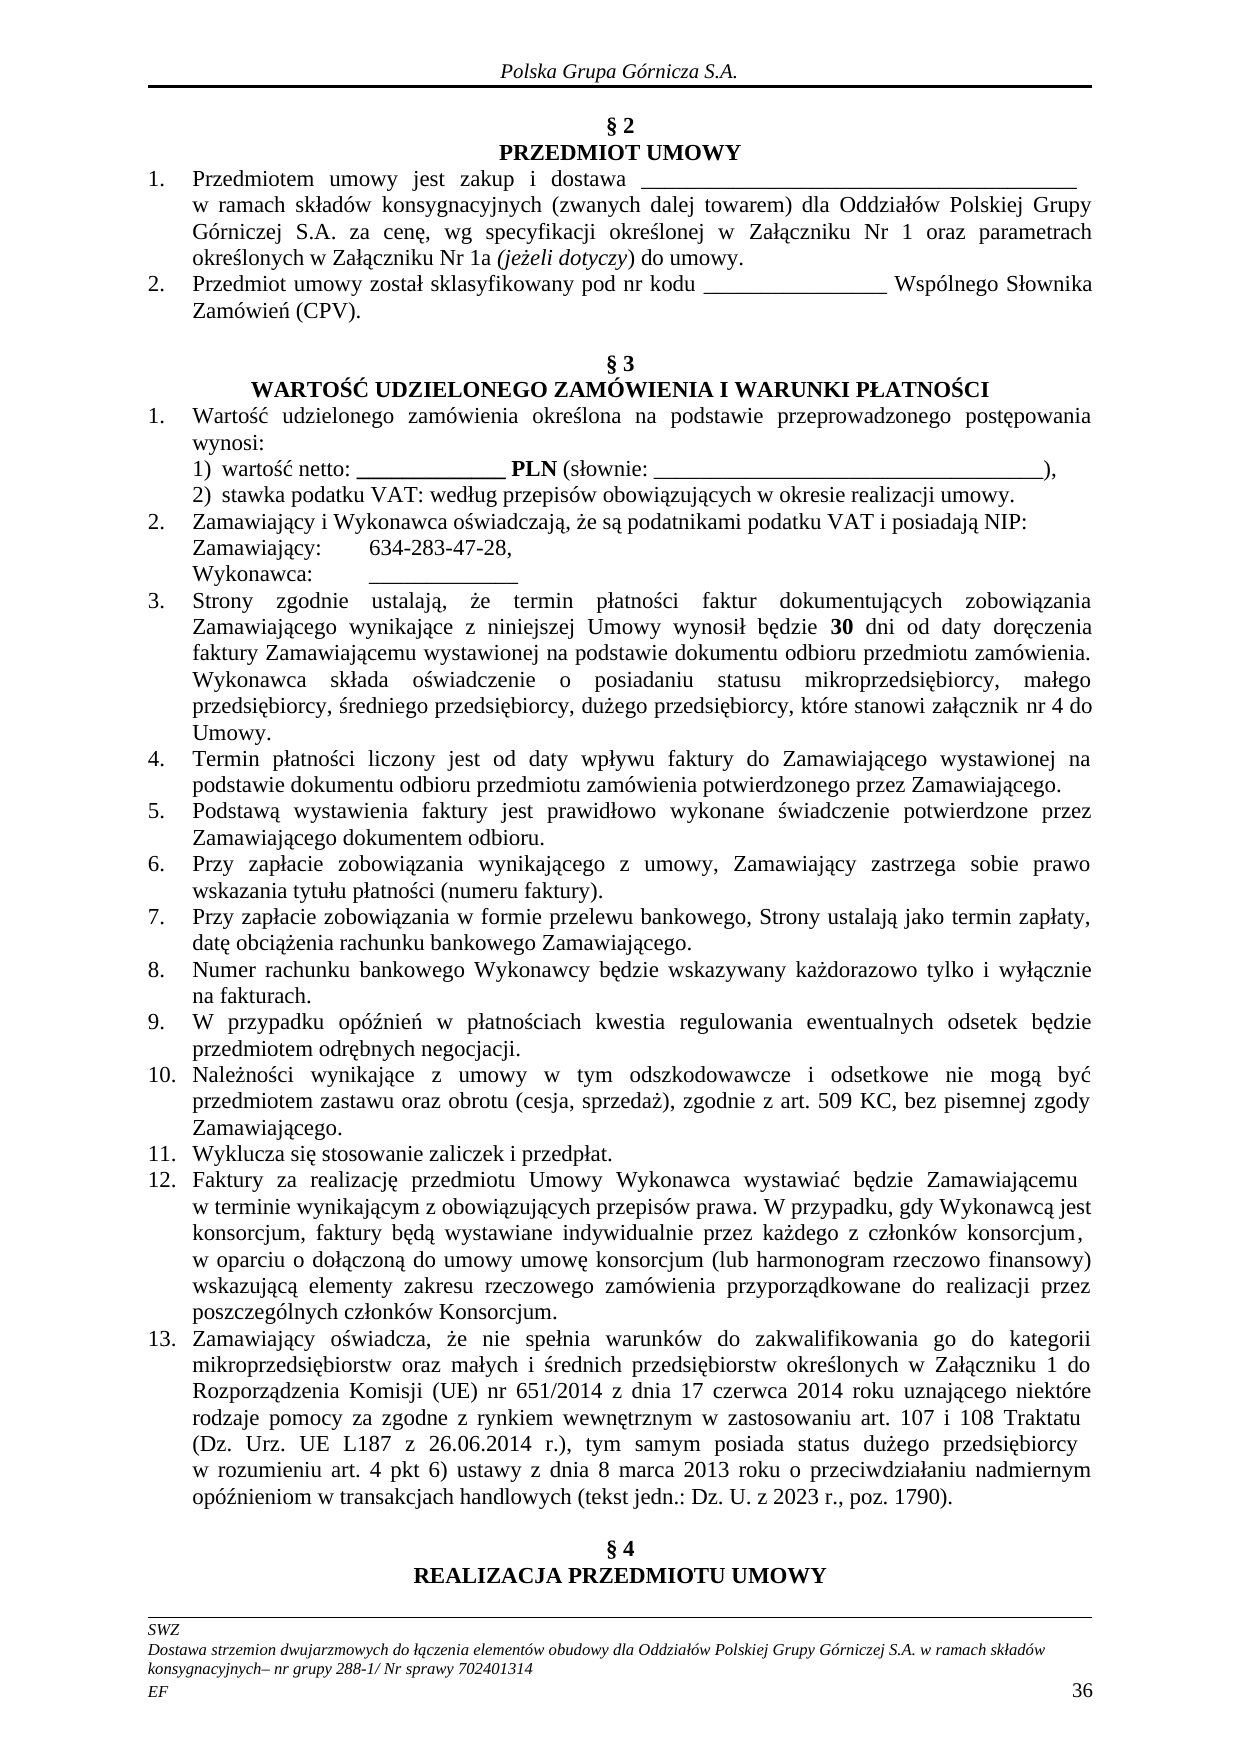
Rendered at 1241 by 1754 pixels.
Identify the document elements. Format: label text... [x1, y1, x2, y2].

list Należności wynikające z umowy w tym odszkodowawcze i odsetkowe nie mogą być przedmiotem zastawu oraz obrotu (cesja, sprzedaż), zgodnie z art. 509 KC, bez pisemnej zgody Zamawiającego. [148, 1061, 1092, 1140]
list wartość netto: _____________ PLN (słownie: __________________________________), [192, 455, 1092, 481]
text § 3 [148, 349, 1092, 376]
text PRZEDMIOT UMOWY [148, 139, 1092, 165]
list Zamawiający i Wykonawca oświadczają, że są podatnikami podatku VAT i posiadają NIP: [148, 508, 1092, 534]
list W przypadku opóźnień w płatnościach kwestia regulowania ewentualnych odsetek będzie przedmiotem odrębnych negocjacji. [148, 1008, 1092, 1061]
list Podstawą wystawienia faktury jest prawidłowo wykonane świadczenie potwierdzone przez Zamawiającego dokumentem odbioru. [148, 798, 1092, 850]
list stawka podatku VAT: według przepisów obowiązujących w okresie realizacji umowy. [192, 481, 1092, 508]
list Przy zapłacie zobowiązania wynikającego z umowy, Zamawiający zastrzega sobie prawo wskazania tytułu płatności (numeru faktury). [148, 850, 1092, 903]
list Faktury za realizację przedmiotu Umowy Wykonawca wystawiać będzie Zamawiającemu w terminie wynikającym z obowiązujących przepisów prawa. W przypadku, gdy Wykonawcą jest konsorcjum, faktury będą wystawiane indywidualnie przez każdego z członków konsorcjum, w oparciu o dołączoną do umowy umowę konsorcjum (lub harmonogram rzeczowo finansowy) wskazującą elementy zakresu rzeczowego zamówienia przyporządkowane do realizacji przez poszczególnych członków Konsorcjum. [148, 1167, 1092, 1325]
list Strony zgodnie ustalają, że termin płatności faktur dokumentujących zobowiązania Zamawiającego wynikające z niniejszej Umowy wynosił będzie 30 dni od daty doręczenia faktury Zamawiającemu wystawionej na podstawie dokumentu odbioru przedmiotu zamówienia. Wykonawca składa oświadczenie o posiadaniu statusu mikroprzedsiębiorcy, małego przedsiębiorcy, średniego przedsiębiorcy, dużego przedsiębiorcy, które stanowi załącznik nr 4 do Umowy. [148, 587, 1092, 745]
list Przedmiotem umowy jest zakup i dostawa ______________________________________ w ramach składów konsygnacyjnych (zwanych dalej towarem) dla Oddziałów Polskiej Grupy Górniczej S.A. za cenę, wg specyfikacji określonej w Załączniku Nr 1 oraz parametrach określonych w Załączniku Nr 1a (jeżeli dotyczy) do umowy. [148, 165, 1092, 271]
text § 4 [148, 1536, 1092, 1562]
list Przedmiot umowy został sklasyfikowany pod nr kodu ________________ Wspólnego Słownika Zamówień (CPV). [148, 271, 1092, 323]
list Numer rachunku bankowego Wykonawcy będzie wskazywany każdorazowo tylko i wyłącznie na fakturach. [148, 956, 1092, 1008]
text Zamawiający: 634-283-47-28, [192, 534, 1092, 560]
list Zamawiający oświadcza, że nie spełnia warunków do zakwalifikowania go do kategorii mikroprzedsiębiorstw oraz małych i średnich przedsiębiorstw określonych w Załączniku 1 do Rozporządzenia Komisji (UE) nr 651/2014 z dnia 17 czerwca 2014 roku uznającego niektóre rodzaje pomocy za zgodne z rynkiem wewnętrznym w zastosowaniu art. 107 i 108 Traktatu (Dz. Urz. UE L187 z 26.06.2014 r.), tym samym posiada status dużego przedsiębiorcy w rozumieniu art. 4 pkt 6) ustawy z dnia 8 marca 2013 roku o przeciwdziałaniu nadmiernym opóźnieniom w transakcjach handlowych (tekst jedn.: Dz. U. z 2023 r., poz. 1790). [148, 1325, 1092, 1509]
list Przy zapłacie zobowiązania w formie przelewu bankowego, Strony ustalają jako termin zapłaty, datę obciążenia rachunku bankowego Zamawiającego. [148, 903, 1092, 956]
text § 2 [148, 112, 1092, 139]
text WARTOŚĆ UDZIELONEGO ZAMÓWIENIA I WARUNKI PŁATNOŚCI [148, 376, 1092, 402]
list Wartość udzielonego zamówienia określona na podstawie przeprowadzonego postępowania wynosi: [148, 402, 1092, 455]
list Termin płatności liczony jest od daty wpływu faktury do Zamawiającego wystawionej na podstawie dokumentu odbioru przedmiotu zamówienia potwierdzonego przez Zamawiającego. [148, 745, 1092, 798]
text REALIZACJA PRZEDMIOTU UMOWY [148, 1562, 1092, 1588]
list Wyklucza się stosowanie zaliczek i przedpłat. [148, 1140, 1092, 1167]
text Wykonawca: _____________ [192, 560, 1092, 587]
